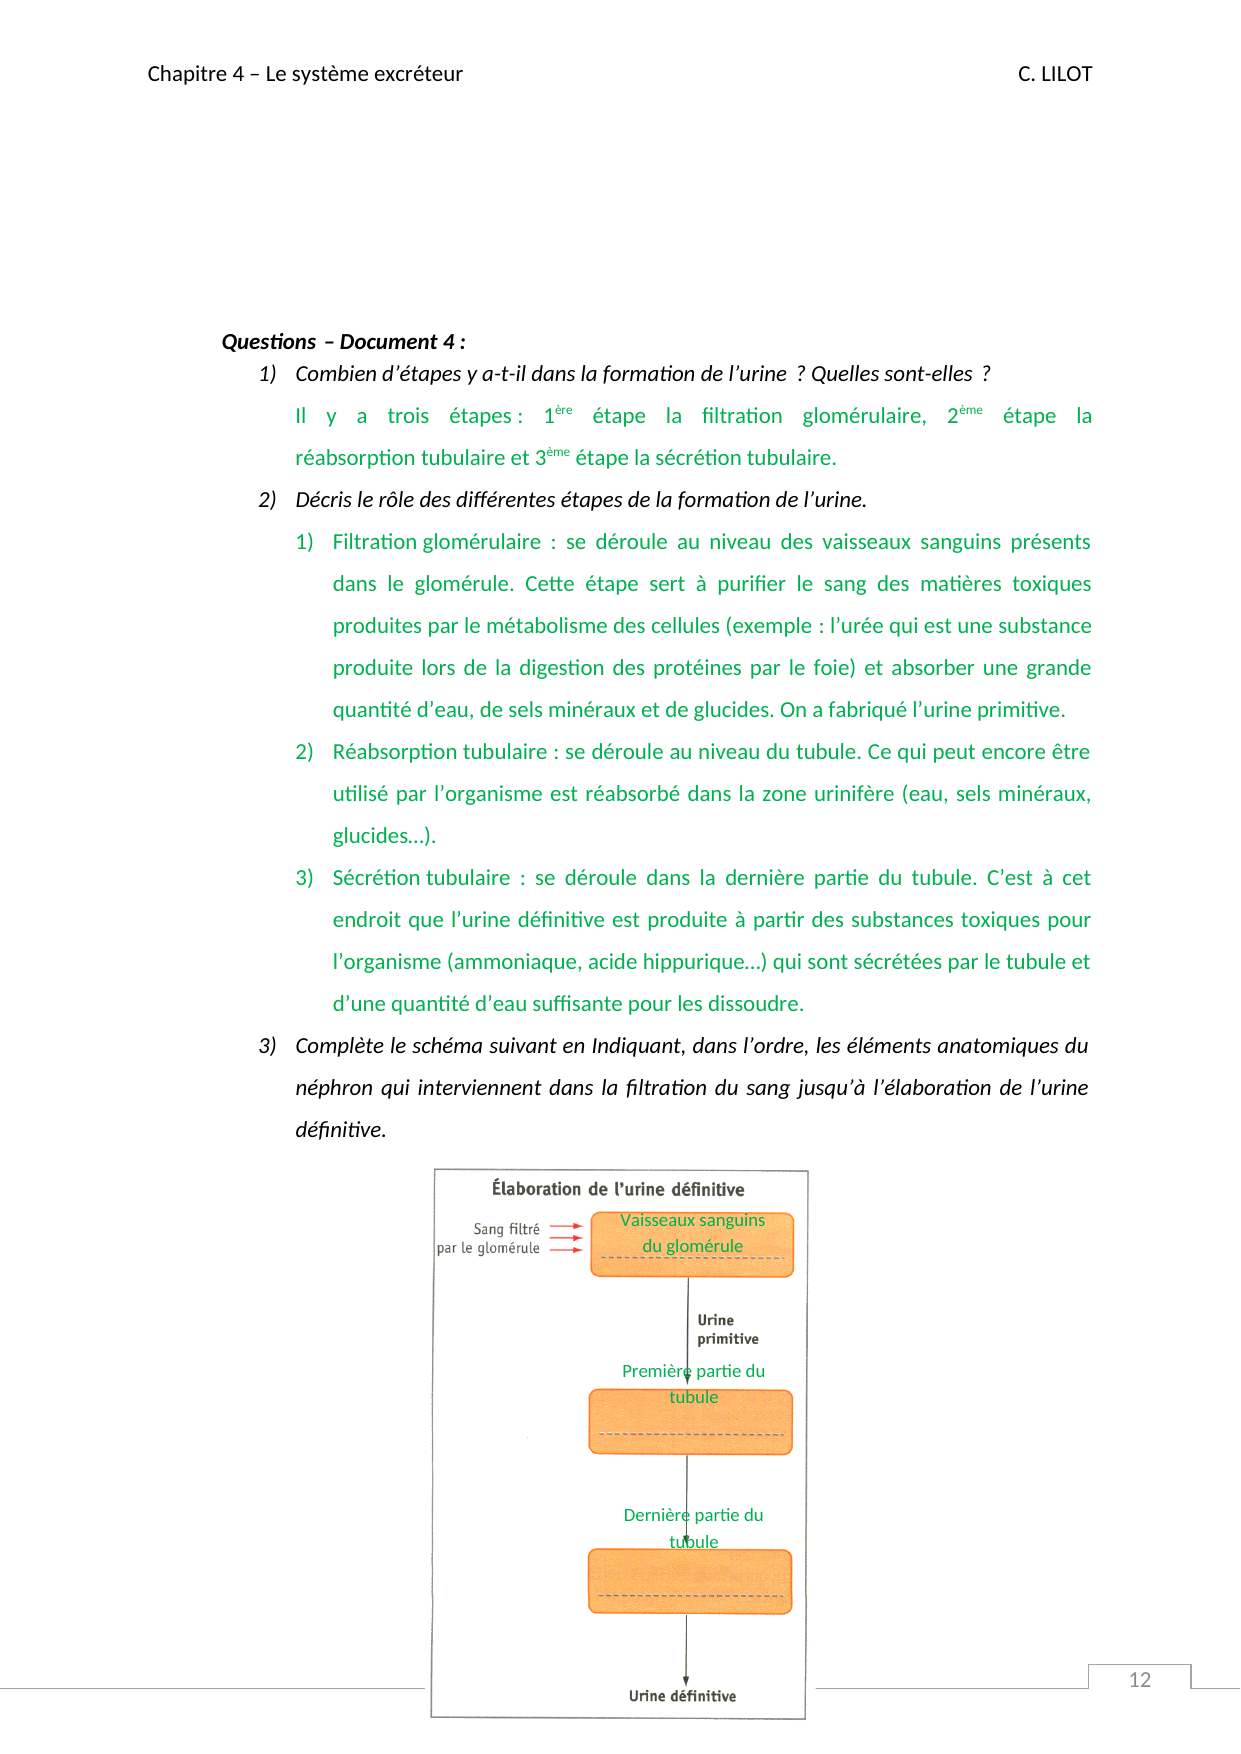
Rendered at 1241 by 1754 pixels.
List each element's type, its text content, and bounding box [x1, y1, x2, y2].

list Filtration glomérulaire : se déroule au niveau des vaisseaux sanguins présents dans le glomérule. Cette étape sert à purifier le sang des matières toxiques produites par le métabolisme des cellules (exemple : l’urée qui est une substance produite lors de la digestion des protéines par le foie) et absorber une grande quantité d’eau, de sels minéraux et de glucides. On a fabriqué l’urine primitive. [295, 527, 1093, 723]
text Questions – Document 4 : [148, 327, 1093, 355]
list Décris le rôle des différentes étapes de la formation de l’urine. [258, 485, 1093, 513]
list Complète le schéma suivant en Indiquant, dans l’ordre, les éléments anatomiques du néphron qui interviennent dans la filtration du sang jusqu’à l’élaboration de l’urine définitive. [258, 1031, 1093, 1143]
list Combien d’étapes y a-t-il dans la formation de l’urine ? Quelles sont-elles ? [258, 359, 1093, 387]
picture [424, 1164, 816, 1725]
list Réabsorption tubulaire : se déroule au niveau du tubule. Ce qui peut encore être utilisé par l’organisme est réabsorbé dans la zone urinifère (eau, sels minéraux, glucides…). [295, 737, 1093, 849]
list Sécrétion tubulaire : se déroule dans la dernière partie du tubule. C’est à cet endroit que l’urine définitive est produite à partir des substances toxiques pour l’organisme (ammoniaque, acide hippurique…) qui sont sécrétées par le tubule et d’une quantité d’eau suffisante pour les dissoudre. [295, 863, 1093, 1017]
text Il y a trois étapes : 1ère étape la filtration glomérulaire, 2ème étape la réabsorption tubulaire et 3ème étape la sécrétion tubulaire. [295, 401, 1093, 471]
